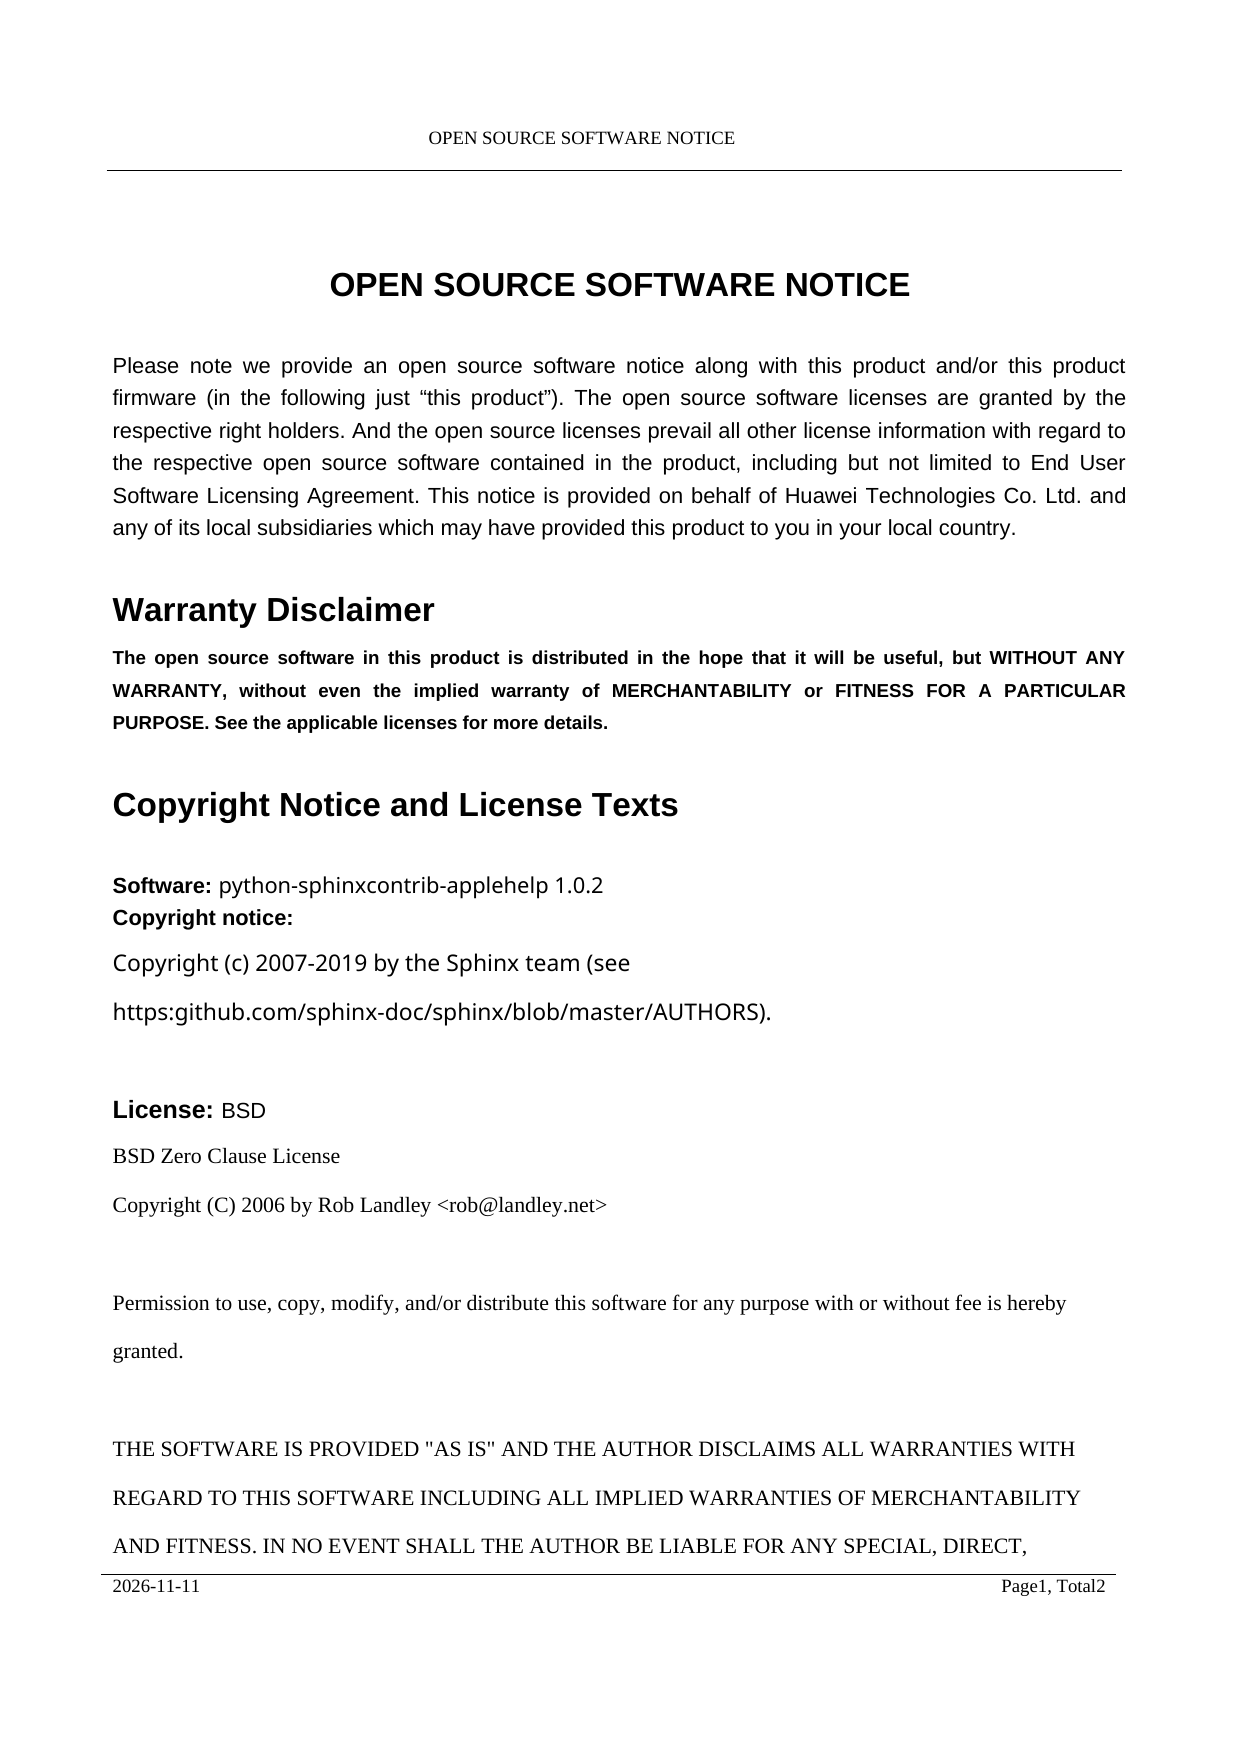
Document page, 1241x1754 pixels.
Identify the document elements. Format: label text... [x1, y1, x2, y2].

text The open source software in this product is distributed in the hope that it will be useful, but WITHOUT ANY WARRANTY, without even the implied warranty of MERCHANTABILITY or FITNESS FOR A PARTICULAR PURPOSE. See the applicable licenses for more details. [112, 641, 1128, 739]
text Copyright Notice and License Texts [112, 771, 1128, 836]
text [112, 1140, 1128, 1562]
text Copyright notice: [112, 901, 1128, 934]
text Software: python-sphinxcontrib-applehelp 1.0.2 [112, 869, 1128, 901]
text License: BSD [112, 1093, 1128, 1125]
text OPEN SOURCE SOFTWARE NOTICE [112, 251, 1128, 316]
text Please note we provide an open source software notice along with this product and/or this product firmware (in the following just “this product”). The open source software licenses are granted by the respective right holders. And the open source licenses prevail all other license information with regard to the respective open source software contained in the product, including but not limited to End User Software Licensing Agreement. This notice is provided on behalf of Huawei Technologies Co. Ltd. and any of its local subsidiaries which may have provided this product to you in your local country. [112, 349, 1128, 544]
text Warranty Disclaimer [112, 576, 1128, 641]
text Copyright (c) 2007-2019 by the Sphinx team (see https:github.com/sphinx-doc/sphinx/blob/master/AUTHORS). [112, 947, 1128, 1077]
